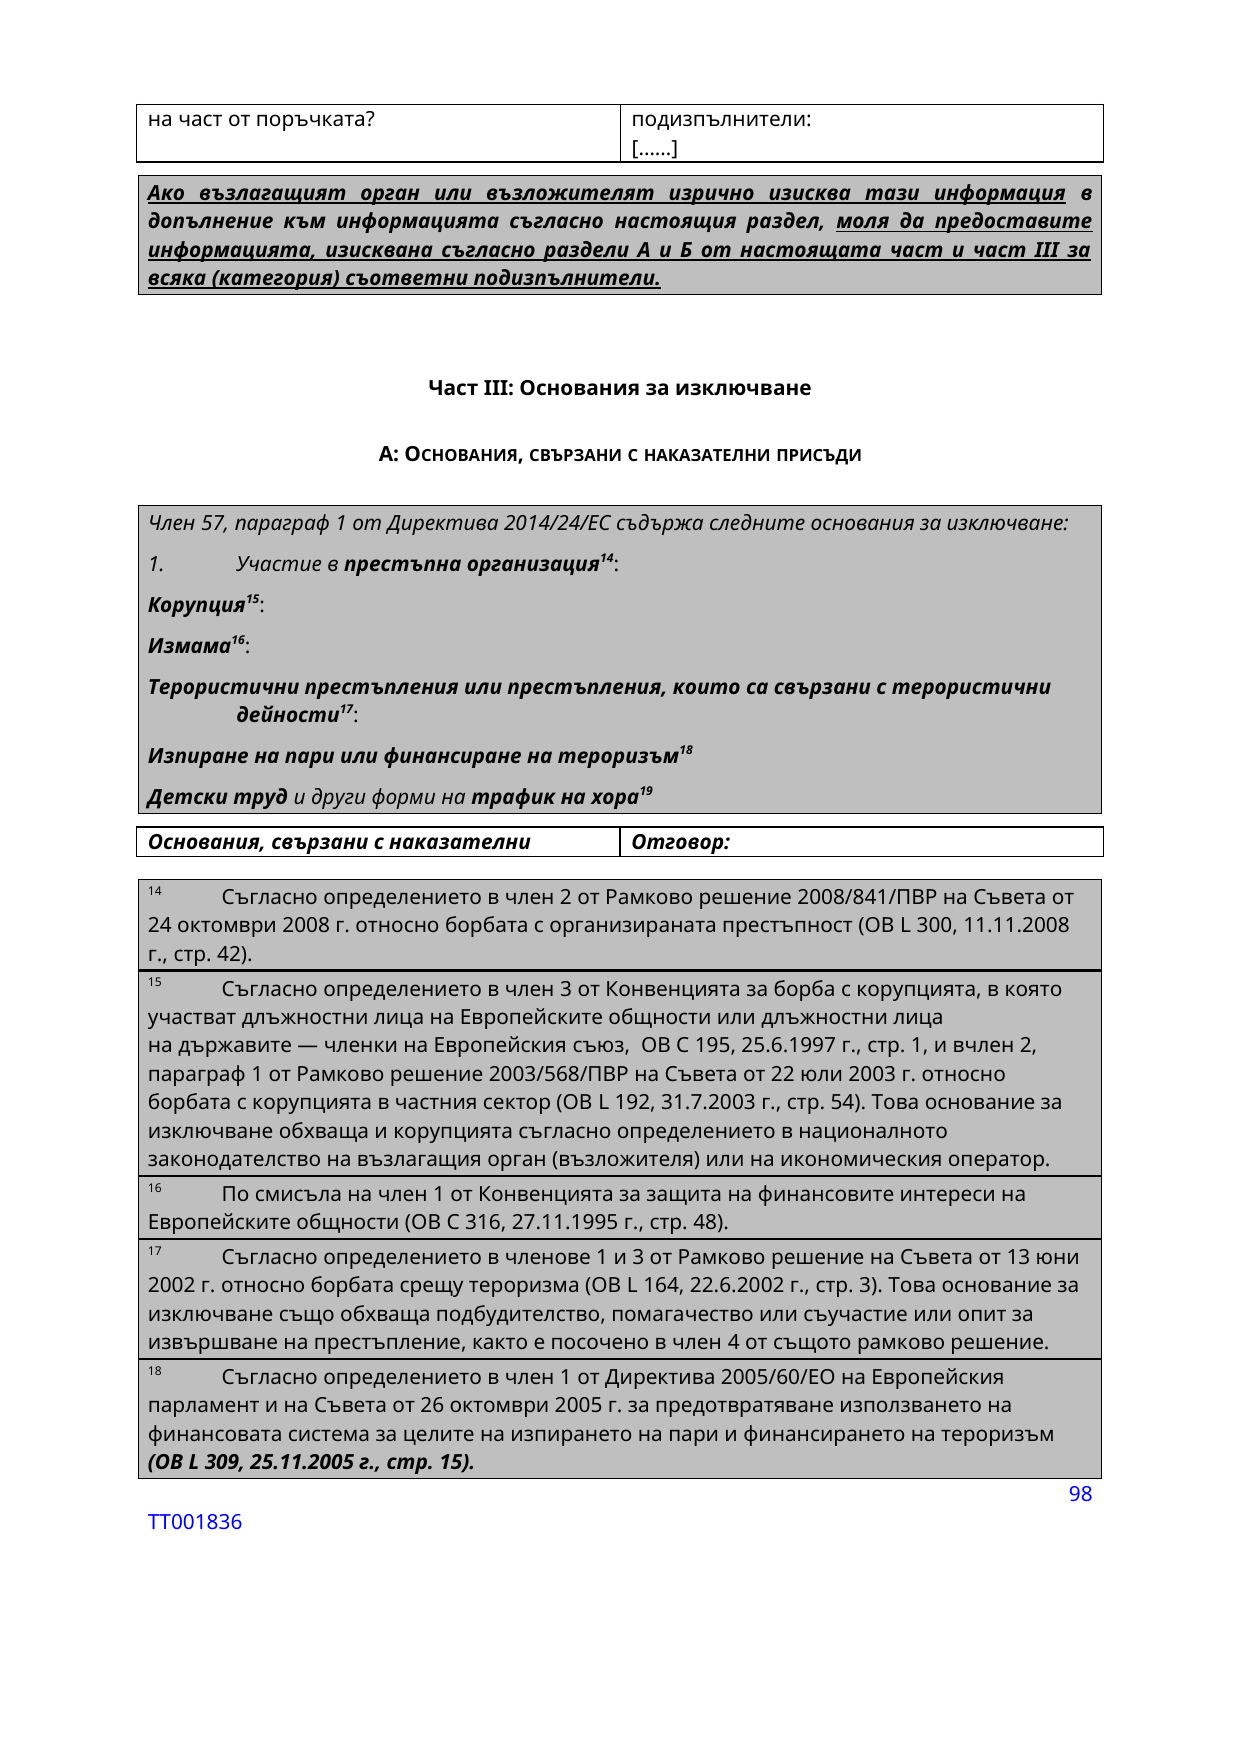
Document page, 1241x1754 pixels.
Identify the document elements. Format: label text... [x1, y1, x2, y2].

text Част III: Основания за изключване [148, 373, 1092, 402]
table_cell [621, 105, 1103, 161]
text Детски труд и други форми на трафик на хора [139, 779, 1101, 813]
list Участие в престъпна организация: [139, 546, 1101, 578]
text Член 57, параграф 1 от Директива 2014/24/ЕС съдържа следните основания за изключване: [139, 506, 1101, 537]
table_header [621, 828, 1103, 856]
text А: Основания, свързани с наказателни присъди [148, 439, 1092, 468]
text Ако възлагащият орган или възложителят изрично изисква тази информация в допълнение към информацията съгласно настоящия раздел, моля да предоставите информацията, изисквана съгласно раздели А и Б от настоящата част и част ІІІ за всяка (категория) съответни подизпълнители. [139, 176, 1101, 294]
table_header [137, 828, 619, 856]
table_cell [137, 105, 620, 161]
text Измама: [139, 628, 1101, 659]
text Терористични престъпления или престъпления, които са свързани с терористични дейности: [139, 669, 1101, 729]
text Изпиране на пари или финансиране на тероризъм [139, 738, 1101, 770]
text Корупция: [139, 587, 1101, 619]
